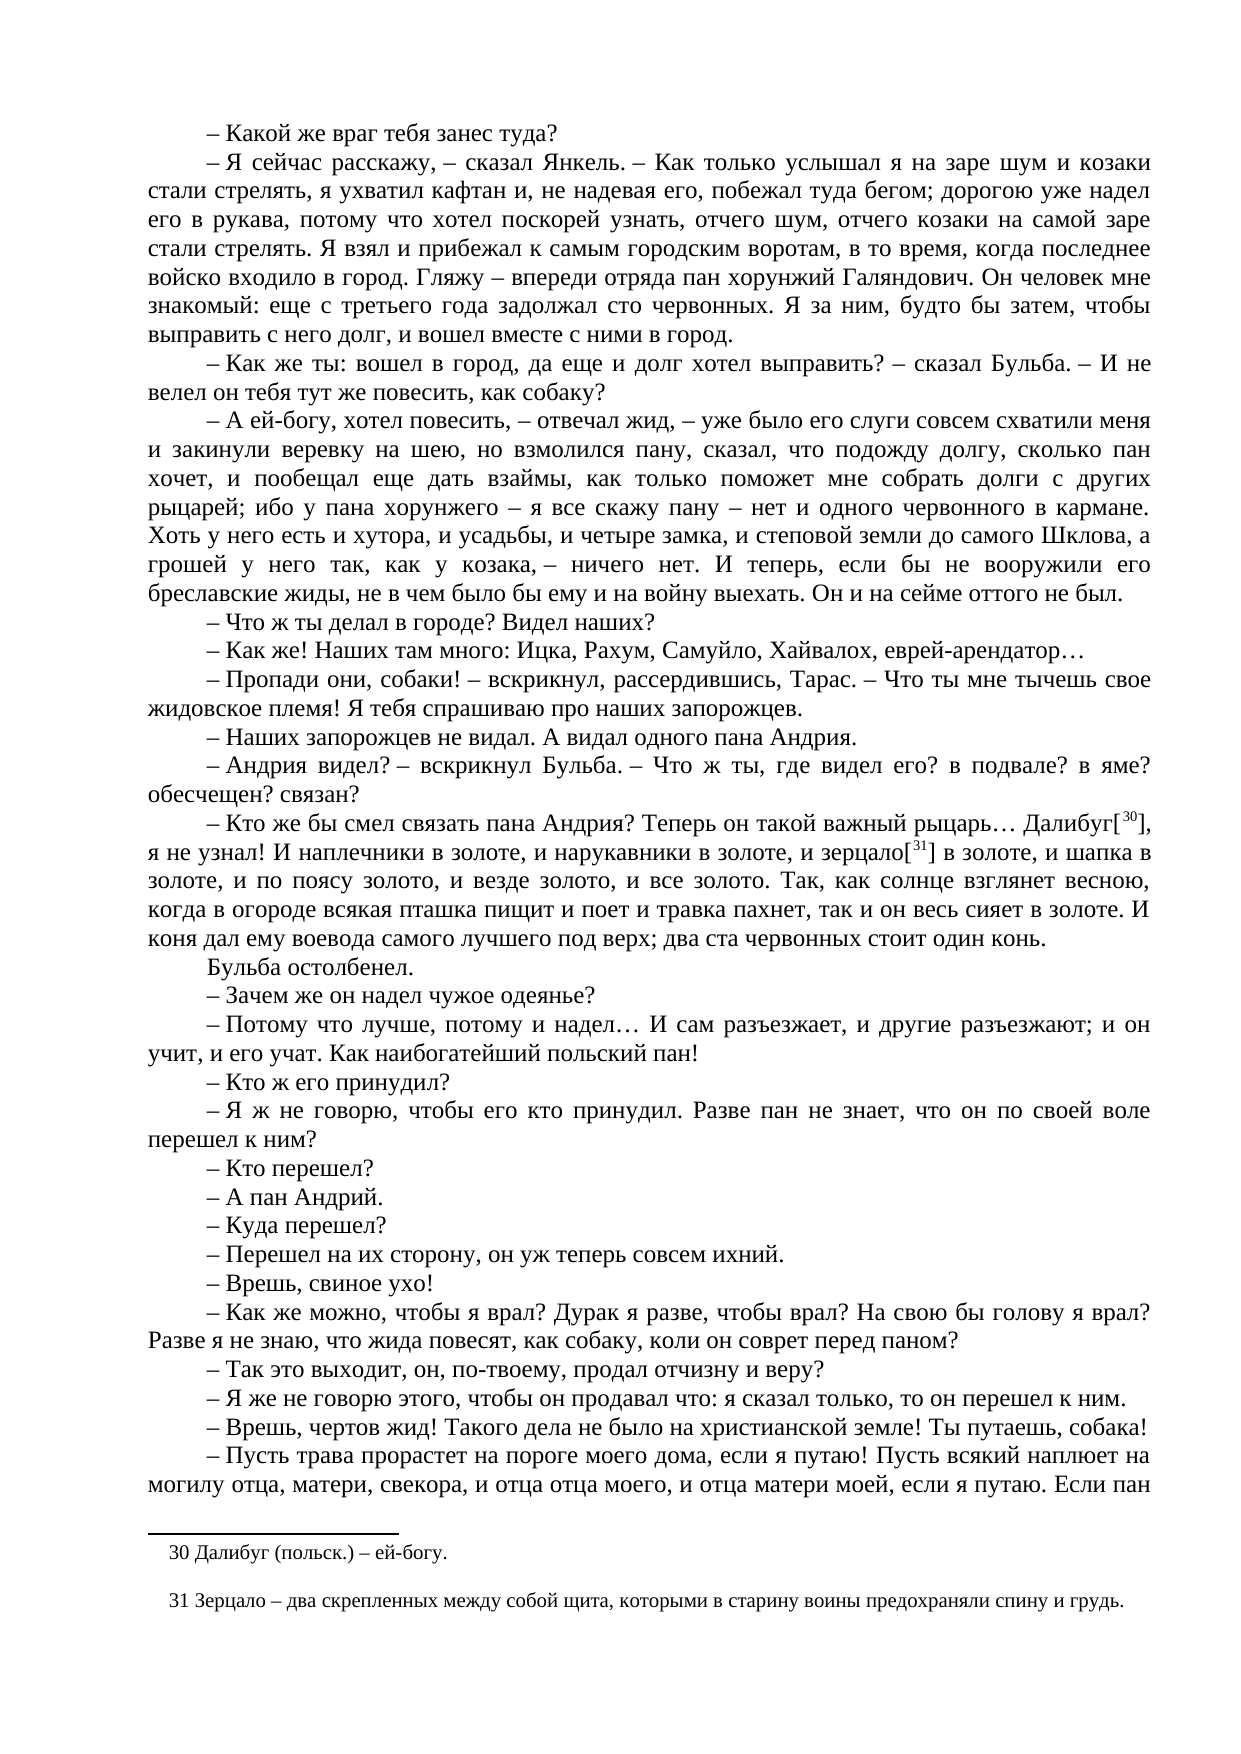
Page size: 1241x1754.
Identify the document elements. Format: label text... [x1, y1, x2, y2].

text – А ей-богу, хотел повесить, – отвечал жид, – уже было его слуги совсем схватили меня и закинули веревку на шею, но взмолился пану, сказал, что подожду долгу, сколько пан хочет, и пообещал еще дать взаймы, как только поможет мне собрать долги с других рыцарей; ибо у пана хорунжего – я все скажу пану – нет и одного червонного в кармане. Хоть у него есть и хутора, и усадьбы, и четыре замка, и степовой земли до самого Шклова, а грошей у него так, как у козака, – ничего нет. И теперь, если бы не вооружили его бреславские жиды, не в чем было бы ему и на войну выехать. Он и на сейме оттого не был. [148, 406, 1152, 607]
text – Как же можно, чтобы я врал? Дурак я разве, чтобы врал? На свою бы голову я врал? Разве я не знаю, что жида повесят, как собаку, коли он соврет перед паном? [148, 1297, 1152, 1354]
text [148, 1441, 1152, 1498]
text – Зачем же он надел чужое одеянье? [148, 981, 1152, 1009]
text – Наших запорожцев не видал. А видал одного пана Андрия. [148, 722, 1152, 751]
text – Какой же враг тебя занес туда? [148, 118, 1152, 147]
text – Куда перешел? [148, 1211, 1152, 1239]
text – Пропади они, собаки! – вскрикнул, рассердившись, Тарас. – Что ты мне тычешь свое жидовское племя! Я тебя спрашиваю про наших запорожцев. [148, 664, 1152, 722]
text – Я же не говорю этого, чтобы он продавал что: я сказал только, то он перешел к ним. [148, 1383, 1152, 1412]
text – Кто ж его принудил? [148, 1067, 1152, 1096]
text – Я сейчас расскажу, – сказал Янкель. – Как только услышал я на заре шум и козаки стали стрелять, я ухватил кафтан и, не надевая его, побежал туда бегом; дорогою уже надел его в рукава, потому что хотел поскорей узнать, отчего шум, отчего козаки на самой заре стали стрелять. Я взял и прибежал к самым городским воротам, в то время, когда последнее войско входило в город. Гляжу – впереди отряда пан хорунжий Галяндович. Он человек мне знакомый: еще с третьего года задолжал сто червонных. Я за ним, будто бы затем, чтобы выправить с него долг, и вошел вместе с ними в город. [148, 147, 1152, 348]
text – Я ж не говорю, чтобы его кто принудил. Разве пан не знает, что он по своей воле перешел к ним? [148, 1096, 1152, 1153]
text – Как же! Наших там много: Ицка, Рахум, Самуйло, Хайвалох, еврей-арендатор… [148, 636, 1152, 664]
text – Как же ты: вошел в город, да еще и долг хотел выправить? – сказал Бульба. – И не велел он тебя тут же повесить, как собаку? [148, 348, 1152, 406]
text – Врешь, свиное ухо! [148, 1268, 1152, 1297]
text Бульба остолбенел. [148, 952, 1152, 981]
text – Кто перешел? [148, 1153, 1152, 1182]
text – Кто же бы смел связать пана Андрия? Теперь он такой важный рыцарь… Далибуг[], я не узнал! И наплечники в золоте, и нарукавники в золоте, и зерцало[] в золоте, и шапка в золоте, и по поясу золото, и везде золото, и все золото. Так, как солнце взглянет весною, когда в огороде всякая пташка пищит и поет и травка пахнет, так и он весь сияет в золоте. И коня дал ему воевода самого лучшего под верх; два ста червонных стоит один конь. [148, 808, 1152, 952]
text – Андрия видел? – вскрикнул Бульба. – Что ж ты, где видел его? в подвале? в яме? обесчещен? связан? [148, 751, 1152, 808]
text – Врешь, чертов жид! Такого дела не было на христианской земле! Ты путаешь, собака! [148, 1412, 1152, 1441]
text – Потому что лучше, потому и надел… И сам разъезжает, и другие разъезжают; и он учит, и его учат. Как наибогатейший польский пан! [148, 1009, 1152, 1067]
text – Что ж ты делал в городе? Видел наших? [148, 607, 1152, 636]
text – Перешел на их сторону, он уж теперь совсем ихний. [148, 1239, 1152, 1268]
text – Так это выходит, он, по-твоему, продал отчизну и веру? [148, 1354, 1152, 1383]
text – А пан Андрий. [148, 1182, 1152, 1211]
